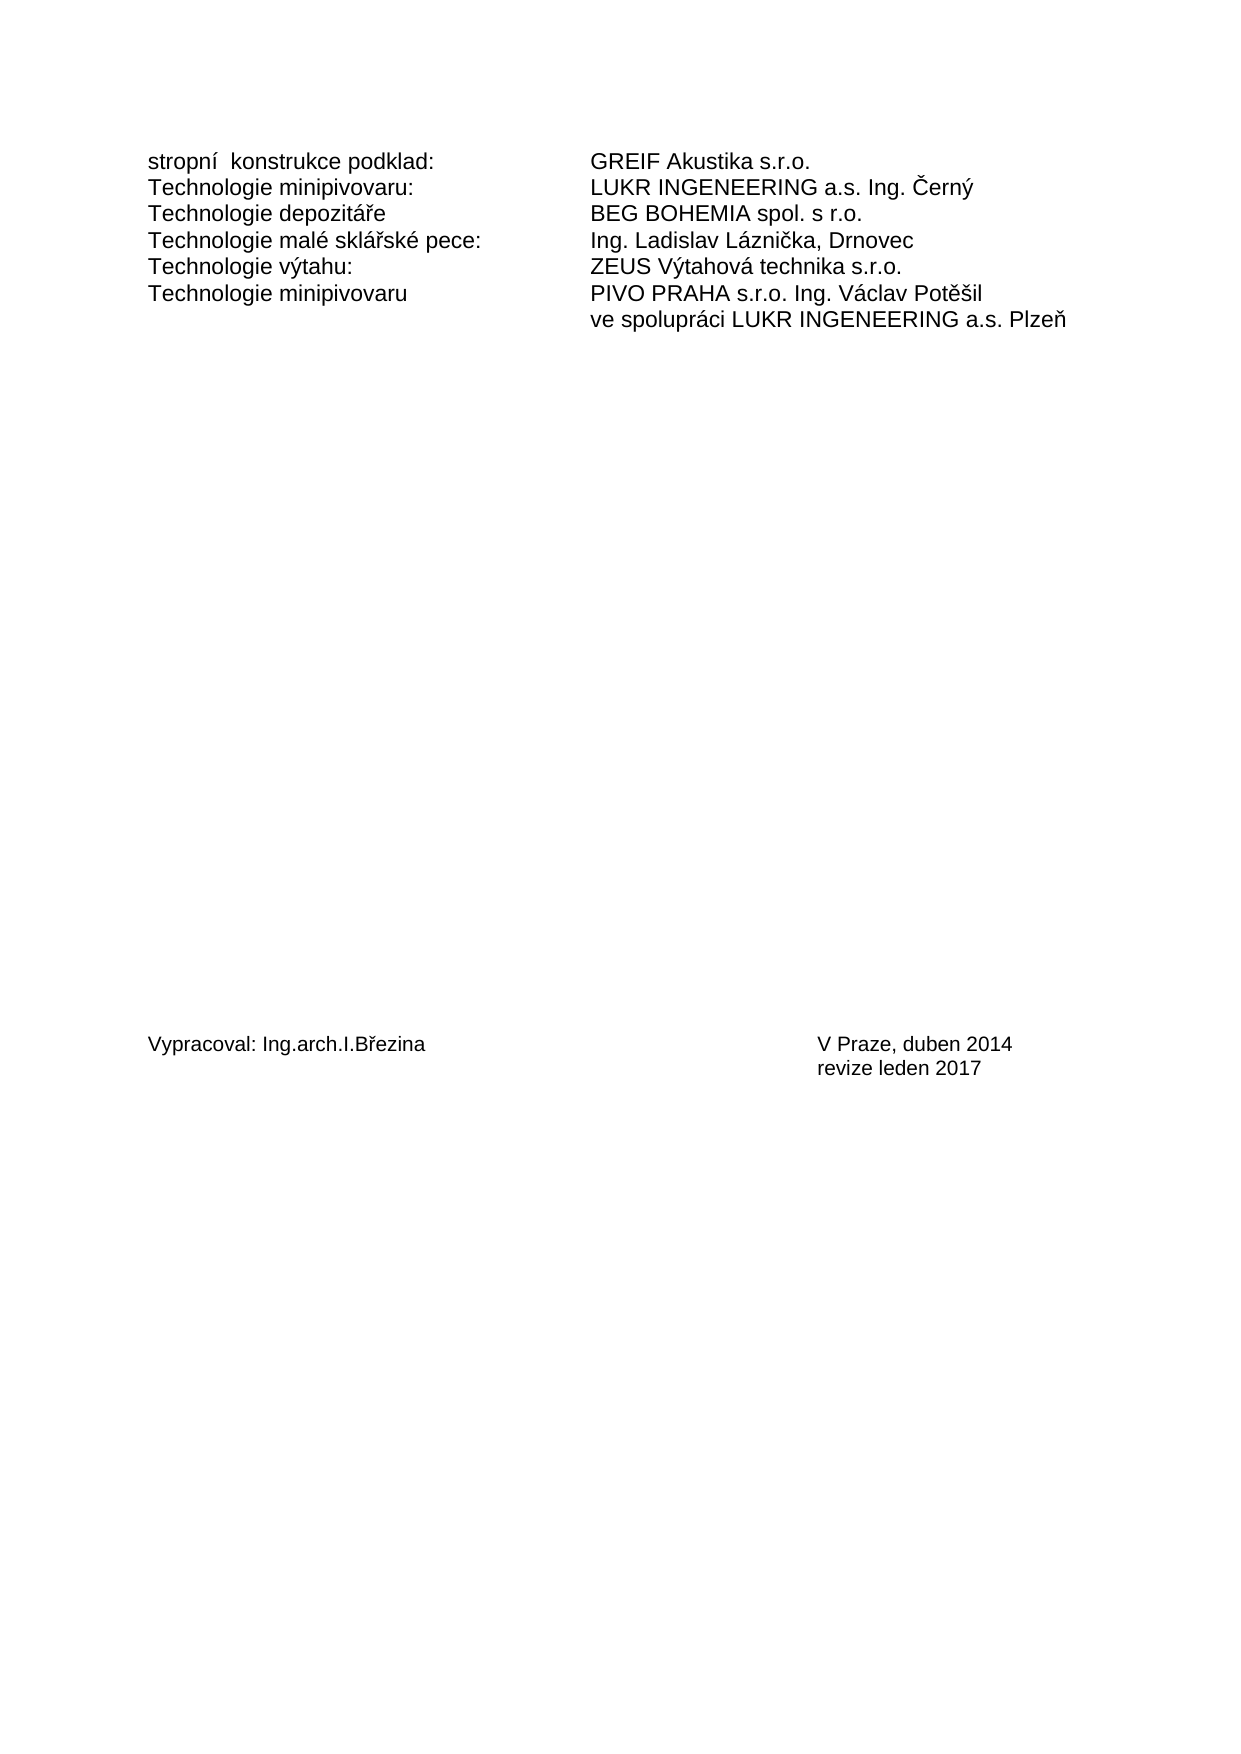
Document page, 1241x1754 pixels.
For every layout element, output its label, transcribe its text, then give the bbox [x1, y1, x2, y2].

text ve spolupráci LUKR INGENEERING a.s. Plzeň [148, 306, 1093, 332]
text Technologie depozitáře BEG BOHEMIA spol. s r.o. [148, 200, 1093, 227]
text revize leden 2017 [148, 1056, 1093, 1080]
text Vypracoval: Ing.arch.I.Březina V Praze, duben 2014 [148, 1032, 1093, 1056]
text Technologie výtahu: ZEUS Výtahová technika s.r.o. [148, 253, 1093, 279]
text Technologie malé sklářské pece: Ing. Ladislav Láznička, Drnovec [148, 227, 1093, 253]
text Technologie minipivovaru PIVO PRAHA s.r.o. Ing. Václav Potěšil [148, 279, 1093, 306]
text Technologie minipivovaru: LUKR INGENEERING a.s. Ing. Černý [148, 174, 1093, 200]
text stropní konstrukce podklad: GREIF Akustika s.r.o. [148, 148, 1093, 174]
